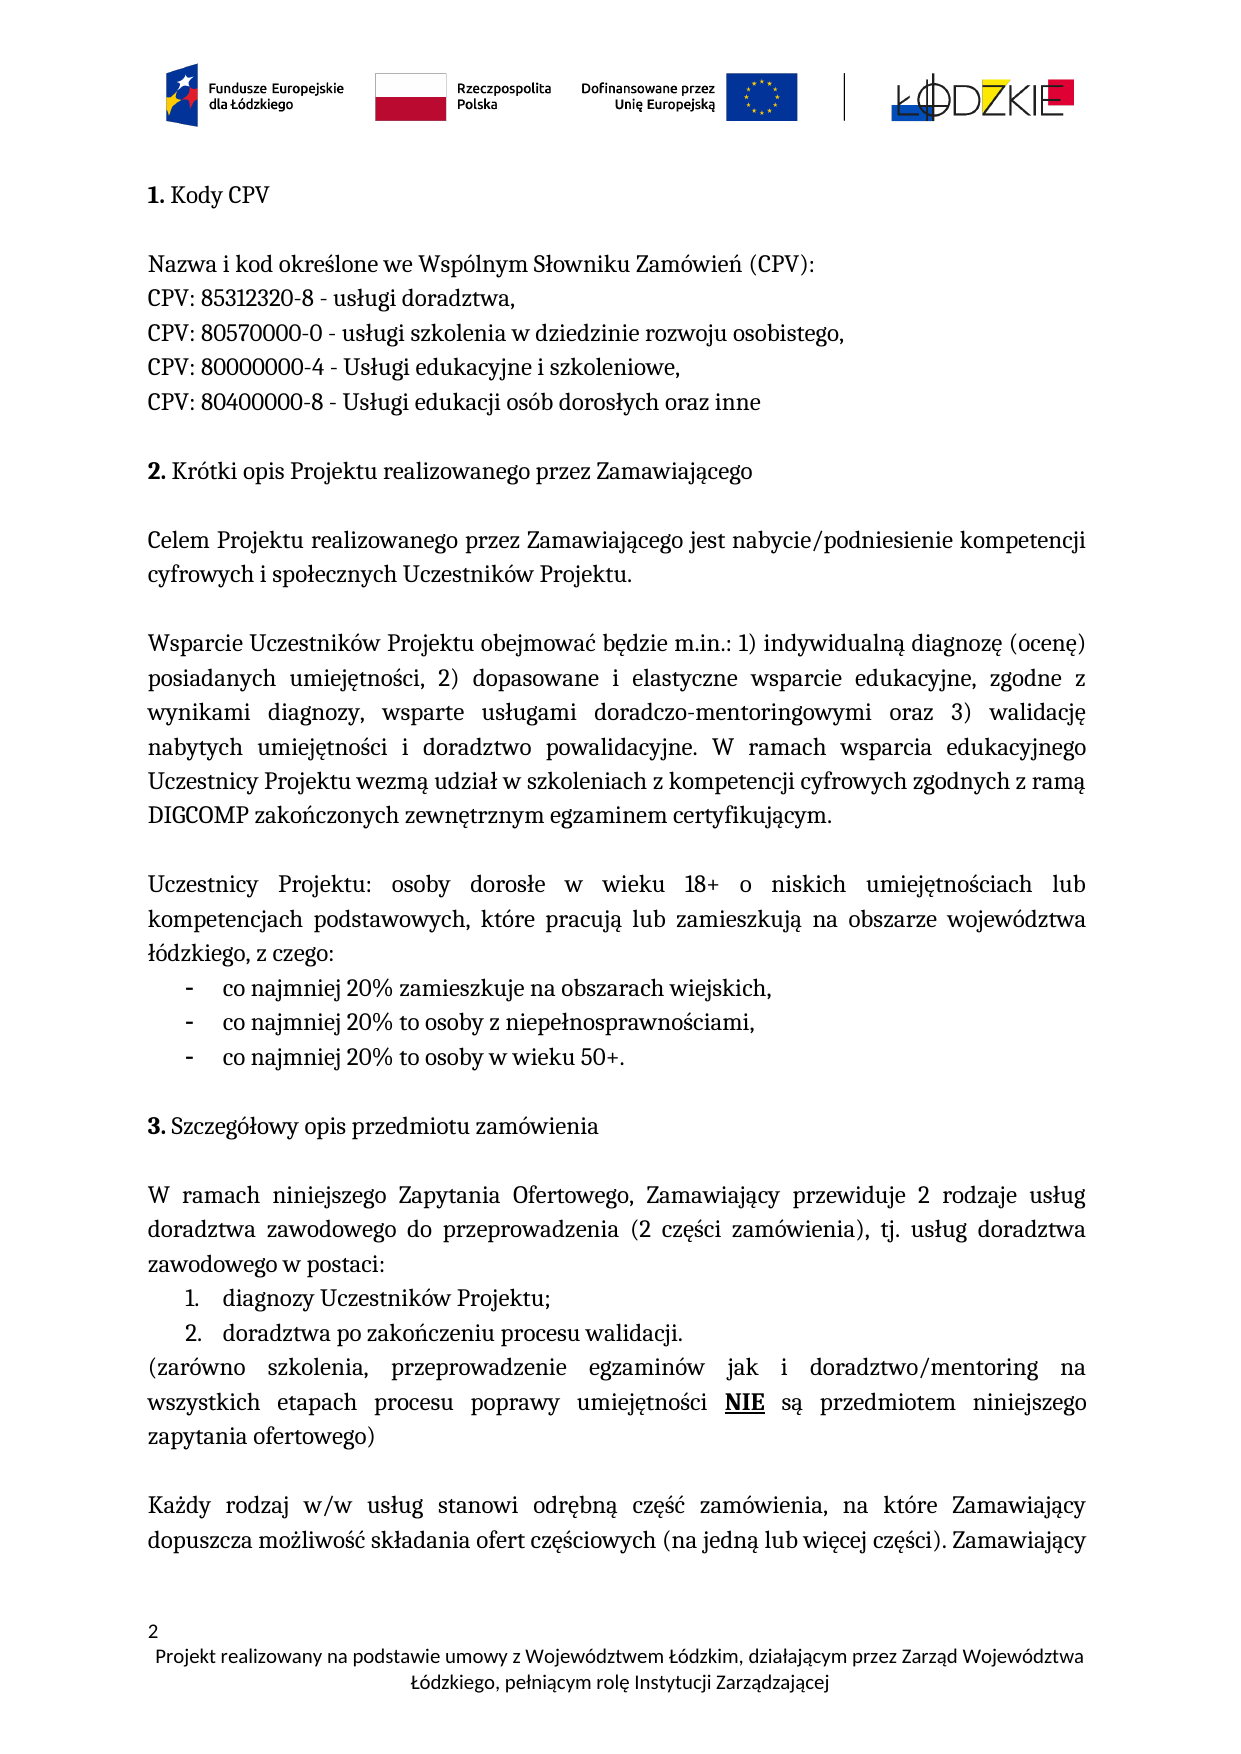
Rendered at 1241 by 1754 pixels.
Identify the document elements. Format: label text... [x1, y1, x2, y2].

list co najmniej 20% to osoby z niepełnosprawnościami, [185, 1008, 1087, 1037]
text CPV: 80000000-4 - Usługi edukacyjne i szkoleniowe, [148, 353, 1087, 382]
list doradztwa po zakończeniu procesu walidacji. [185, 1319, 1087, 1347]
text (zarówno szkolenia, przeprowadzenie egzaminów jak i doradztwo/mentoring na wszystkich etapach procesu poprawy umiejętności NIE są przedmiotem niniejszego zapytania ofertowego) [148, 1353, 1087, 1451]
text CPV: 85312320-8 - usługi doradztwa, [148, 284, 1087, 313]
text CPV: 80570000-0 - usługi szkolenia w dziedzinie rozwoju osobistego, [148, 319, 1087, 347]
list co najmniej 20% zamieszkuje na obszarach wiejskich, [185, 974, 1087, 1003]
text Nazwa i kod określone we Wspólnym Słowniku Zamówień (CPV): [148, 250, 1087, 278]
text CPV: 80400000-8 - Usługi edukacji osób dorosłych oraz inne [148, 388, 1087, 416]
list co najmniej 20% to osoby w wieku 50+. [185, 1043, 1087, 1072]
text 1. Kody CPV [148, 181, 1087, 209]
list diagnozy Uczestników Projektu; [185, 1284, 1087, 1313]
text Uczestnicy Projektu: osoby dorosłe w wieku 18+ o niskich umiejętnościach lub kompetencjach podstawowych, które pracują lub zamieszkują na obszarze województwa łódzkiego, z czego: [148, 870, 1087, 968]
text 2. Krótki opis Projektu realizowanego przez Zamawiającego [148, 457, 1087, 485]
picture [147, 47, 1093, 143]
text 3. Szczegółowy opis przedmiotu zamówienia [148, 1112, 1087, 1141]
text Celem Projektu realizowanego przez Zamawiającego jest nabycie/podniesienie kompetencji cyfrowych i społecznych Uczestników Projektu. [148, 526, 1087, 589]
text Wsparcie Uczestników Projektu obejmować będzie m.in.: 1) indywidualną diagnozę (ocenę) posiadanych umiejętności, 2) dopasowane i elastyczne wsparcie edukacyjne, zgodne z wynikami diagnozy, wsparte usługami doradczo-mentoringowymi oraz 3) walidację nabytych umiejętności i doradztwo powalidacyjne. W ramach wsparcia edukacyjnego Uczestnicy Projektu wezmą udział w szkoleniach z kompetencji cyfrowych zgodnych z ramą DIGCOMP zakończonych zewnętrznym egzaminem certyfikującym. [148, 629, 1087, 830]
text W ramach niniejszego Zapytania Ofertowego, Zamawiający przewiduje 2 rodzaje usług doradztwa zawodowego do przeprowadzenia (2 części zamówienia), tj. usług doradztwa zawodowego w postaci: [148, 1181, 1087, 1278]
